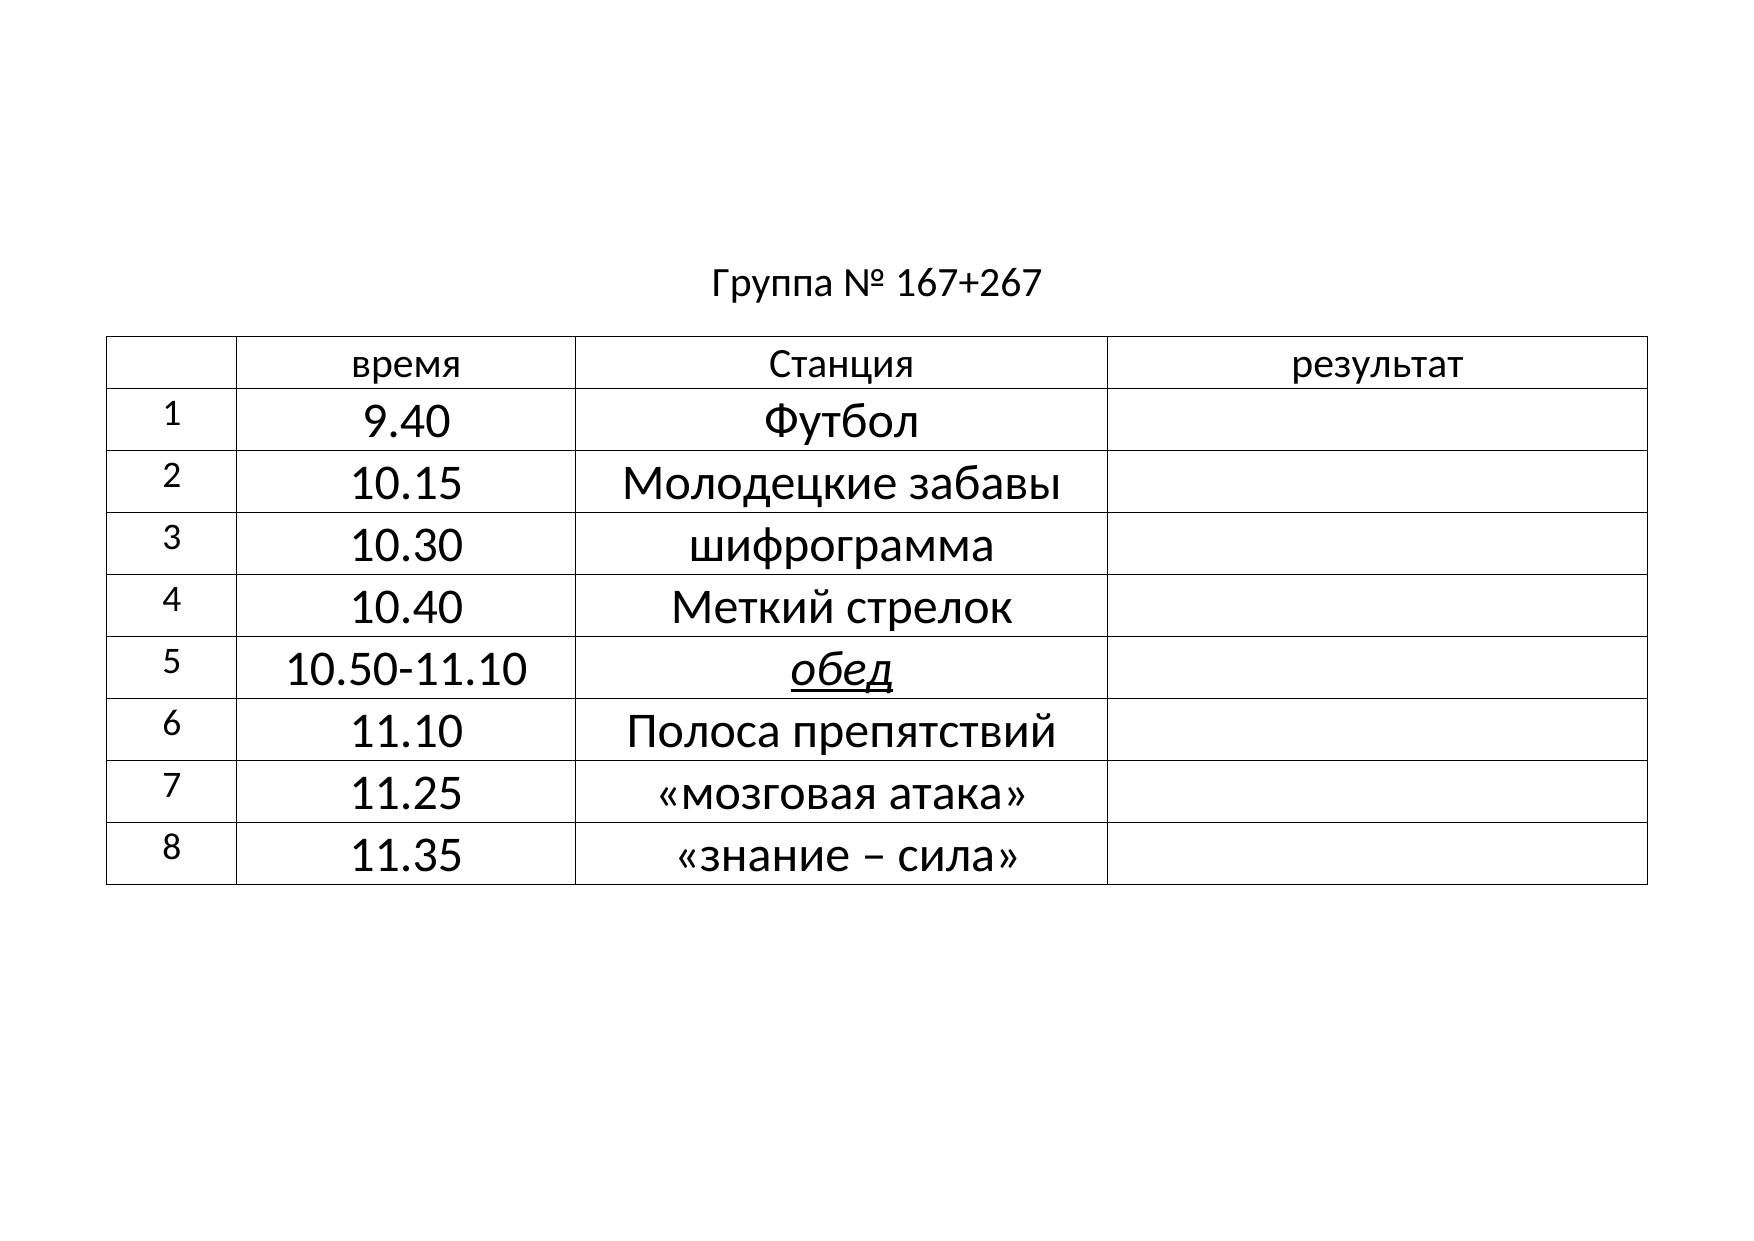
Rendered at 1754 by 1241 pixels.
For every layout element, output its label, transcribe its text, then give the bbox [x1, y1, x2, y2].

table_cell [1108, 761, 1647, 822]
table_cell [1108, 389, 1647, 450]
table_cell 11.25 [237, 761, 575, 822]
table_cell 10.50-11.10 [237, 637, 575, 698]
table_cell Молодецкие забавы [576, 451, 1107, 512]
table_header время [237, 337, 575, 388]
table_cell 8 [107, 823, 236, 884]
table_header Станция [576, 337, 1107, 388]
text Группа № 167+267 [118, 256, 1636, 307]
table_cell 4 [107, 575, 236, 636]
table_cell 5 [107, 637, 236, 698]
table_cell [1108, 823, 1647, 884]
table_cell 7 [107, 761, 236, 822]
table_cell Меткий стрелок [576, 575, 1107, 636]
table_cell [1108, 575, 1647, 636]
table_cell 1 [107, 389, 236, 450]
table_cell 10.30 [237, 513, 575, 574]
table_cell [1108, 637, 1647, 698]
table_header результат [1108, 337, 1647, 388]
table_cell обед [576, 637, 1107, 698]
table_cell Полоса препятствий [576, 699, 1107, 760]
table_cell 10.15 [237, 451, 575, 512]
table_cell 11.10 [237, 699, 575, 760]
table_cell [1108, 451, 1647, 512]
table_cell 2 [107, 451, 236, 512]
table_cell [1108, 513, 1647, 574]
table_cell 3 [107, 513, 236, 574]
table_cell 11.35 [237, 823, 575, 884]
table_cell 6 [107, 699, 236, 760]
table_cell 9.40 [237, 389, 575, 450]
table_cell Футбол [576, 389, 1107, 450]
table_header [107, 337, 236, 388]
table_cell «знание – сила» [576, 823, 1107, 884]
table_cell шифрограмма [576, 513, 1107, 574]
table_cell «мозговая атака» [576, 761, 1107, 822]
table_cell [1108, 699, 1647, 760]
table_cell 10.40 [237, 575, 575, 636]
